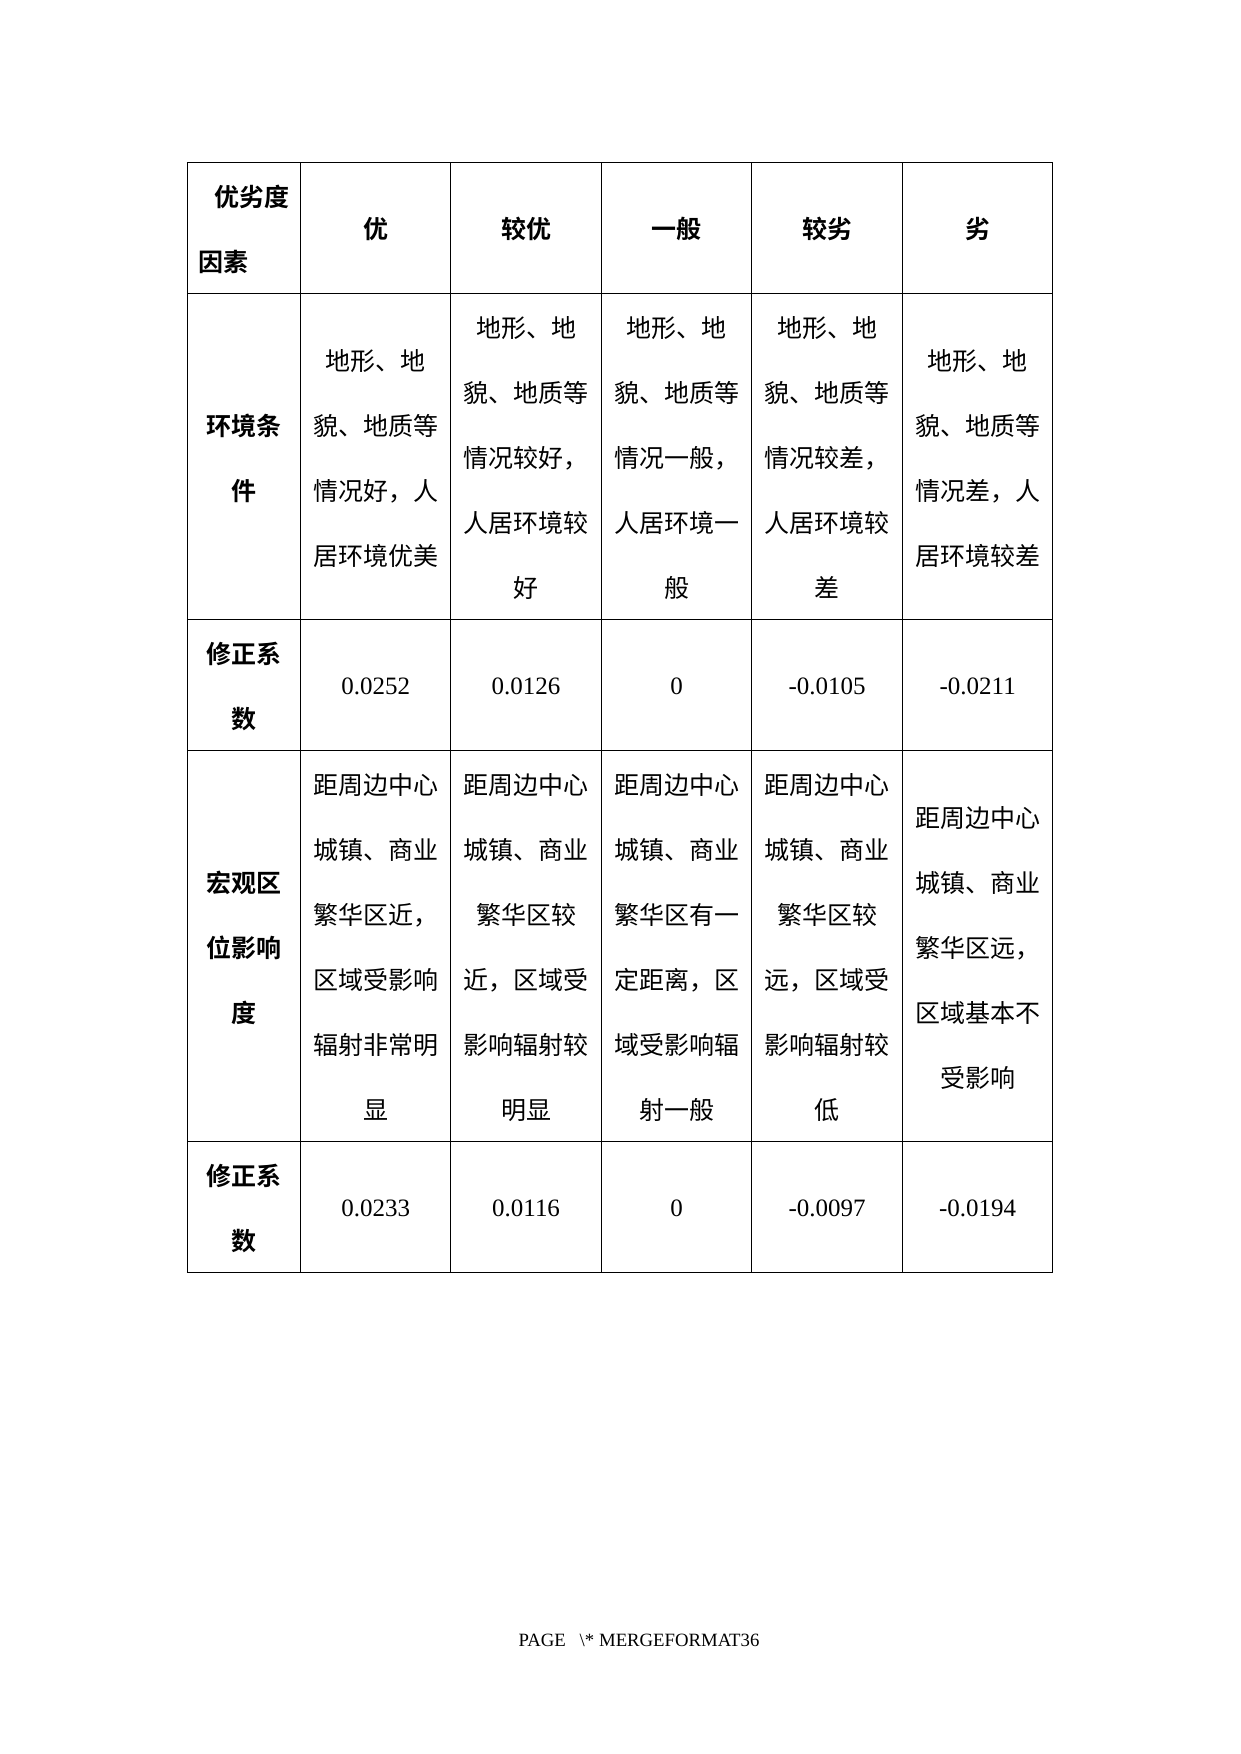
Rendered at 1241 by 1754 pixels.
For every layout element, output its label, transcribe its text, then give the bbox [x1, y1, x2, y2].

table_header 一般 [602, 163, 751, 293]
table_header 劣 [903, 163, 1052, 293]
table_cell 距周边中心城镇、商业繁华区近，区域受影响辐射非常明显 [301, 751, 450, 1141]
table_cell 0.0252 [301, 620, 450, 750]
table_cell 地形、地貌、地质等情况较好，人居环境较好 [451, 294, 601, 619]
table_cell 地形、地貌、地质等情况一般，人居环境一般 [602, 294, 751, 619]
table_cell 地形、地貌、地质等情况好，人居环境优美 [301, 294, 450, 619]
table_cell 修正系数 [188, 1142, 300, 1272]
table_cell 0 [602, 1142, 751, 1272]
table_cell 距周边中心城镇、商业繁华区有一定距离，区域受影响辐射一般 [602, 751, 751, 1141]
table_cell 0.0126 [451, 620, 601, 750]
table_header 优劣度 因素 [188, 163, 300, 293]
table_cell 环境条件 [188, 294, 300, 619]
table_cell 地形、地貌、地质等情况差，人居环境较差 [903, 294, 1052, 619]
table_cell 宏观区位影响度 [188, 751, 300, 1141]
table_cell -0.0105 [752, 620, 902, 750]
table_cell 距周边中心城镇、商业繁华区较远，区域受影响辐射较低 [752, 751, 902, 1141]
table_cell 距周边中心城镇、商业繁华区远，区域基本不受影响 [903, 751, 1052, 1141]
table_header 优 [301, 163, 450, 293]
table_cell 0.0116 [451, 1142, 601, 1272]
table_cell 地形、地貌、地质等情况较差，人居环境较差 [752, 294, 902, 619]
table_cell 距周边中心城镇、商业繁华区较近，区域受影响辐射较明显 [451, 751, 601, 1141]
table_cell -0.0211 [903, 620, 1052, 750]
table_cell 0 [602, 620, 751, 750]
table_header 较劣 [752, 163, 902, 293]
table_cell 修正系数 [188, 620, 300, 750]
table_cell -0.0194 [903, 1142, 1052, 1272]
table_header 较优 [451, 163, 601, 293]
table_cell -0.0097 [752, 1142, 902, 1272]
table_cell 0.0233 [301, 1142, 450, 1272]
